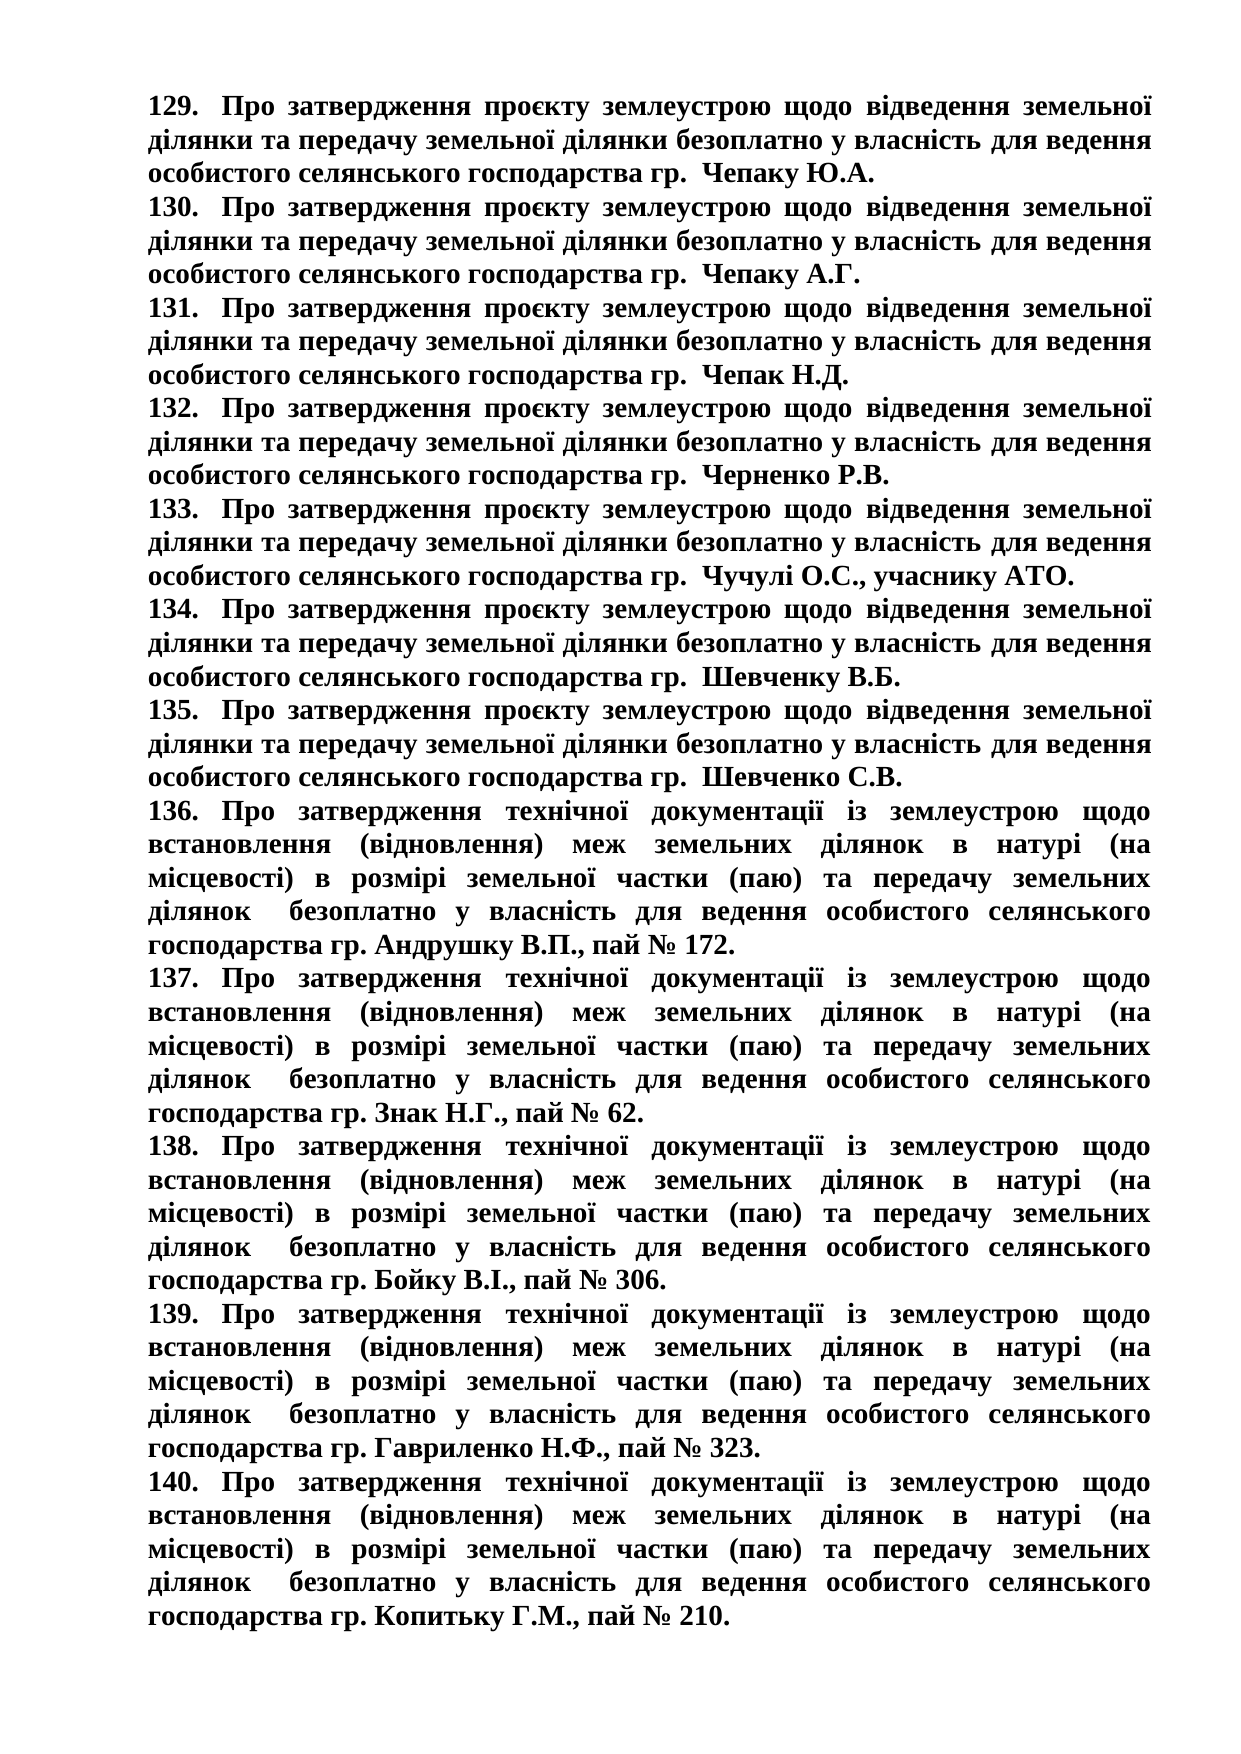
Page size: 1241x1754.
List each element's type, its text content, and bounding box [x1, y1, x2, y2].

list Про затвердження проєкту землеустрою щодо відведення земельної ділянки та передачу земельної ділянки безоплатно у власність для ведення особистого селянського господарства гр. Чепак Н.Д. [148, 290, 1152, 390]
list Про затвердження проєкту землеустрою щодо відведення земельної ділянки та передачу земельної ділянки безоплатно у власність для ведення особистого селянського господарства гр. Шевченку В.Б. [148, 592, 1152, 692]
list Про затвердження проєкту землеустрою щодо відведення земельної ділянки та передачу земельної ділянки безоплатно у власність для ведення особистого селянського господарства гр. Черненко Р.В. [148, 390, 1152, 491]
list Про затвердження проєкту землеустрою щодо відведення земельної ділянки та передачу земельної ділянки безоплатно у власність для ведення особистого селянського господарства гр. Чепаку Ю.А. [148, 88, 1152, 189]
list Про затвердження проєкту землеустрою щодо відведення земельної ділянки та передачу земельної ділянки безоплатно у власність для ведення особистого селянського господарства гр. Чучулі О.С., учаснику АТО. [148, 491, 1152, 592]
list Про затвердження проєкту землеустрою щодо відведення земельної ділянки та передачу земельної ділянки безоплатно у власність для ведення особистого селянського господарства гр. Чепаку А.Г. [148, 189, 1152, 290]
list Про затвердження технічної документації із землеустрою щодо встановлення (відновлення) меж земельних ділянок в натурі (на місцевості) в розмірі земельної частки (паю) та передачу земельних ділянок безоплатно у власність для ведення особистого селянського господарства гр. Знак Н.Г., пай № 62. [148, 961, 1152, 1128]
list Про затвердження технічної документації із землеустрою щодо встановлення (відновлення) меж земельних ділянок в натурі (на місцевості) в розмірі земельної частки (паю) та передачу земельних ділянок безоплатно у власність для ведення особистого селянського господарства гр. Копитьку Г.М., пай № 210. [148, 1464, 1152, 1631]
list Про затвердження технічної документації із землеустрою щодо встановлення (відновлення) меж земельних ділянок в натурі (на місцевості) в розмірі земельної частки (паю) та передачу земельних ділянок безоплатно у власність для ведення особистого селянського господарства гр. Андрушку В.П., пай № 172. [148, 793, 1152, 961]
list Про затвердження технічної документації із землеустрою щодо встановлення (відновлення) меж земельних ділянок в натурі (на місцевості) в розмірі земельної частки (паю) та передачу земельних ділянок безоплатно у власність для ведення особистого селянського господарства гр. Бойку В.І., пай № 306. [148, 1128, 1152, 1296]
list Про затвердження проєкту землеустрою щодо відведення земельної ділянки та передачу земельної ділянки безоплатно у власність для ведення особистого селянського господарства гр. Шевченко С.В. [148, 692, 1152, 793]
list Про затвердження технічної документації із землеустрою щодо встановлення (відновлення) меж земельних ділянок в натурі (на місцевості) в розмірі земельної частки (паю) та передачу земельних ділянок безоплатно у власність для ведення особистого селянського господарства гр. Гавриленко Н.Ф., пай № 323. [148, 1296, 1152, 1464]
